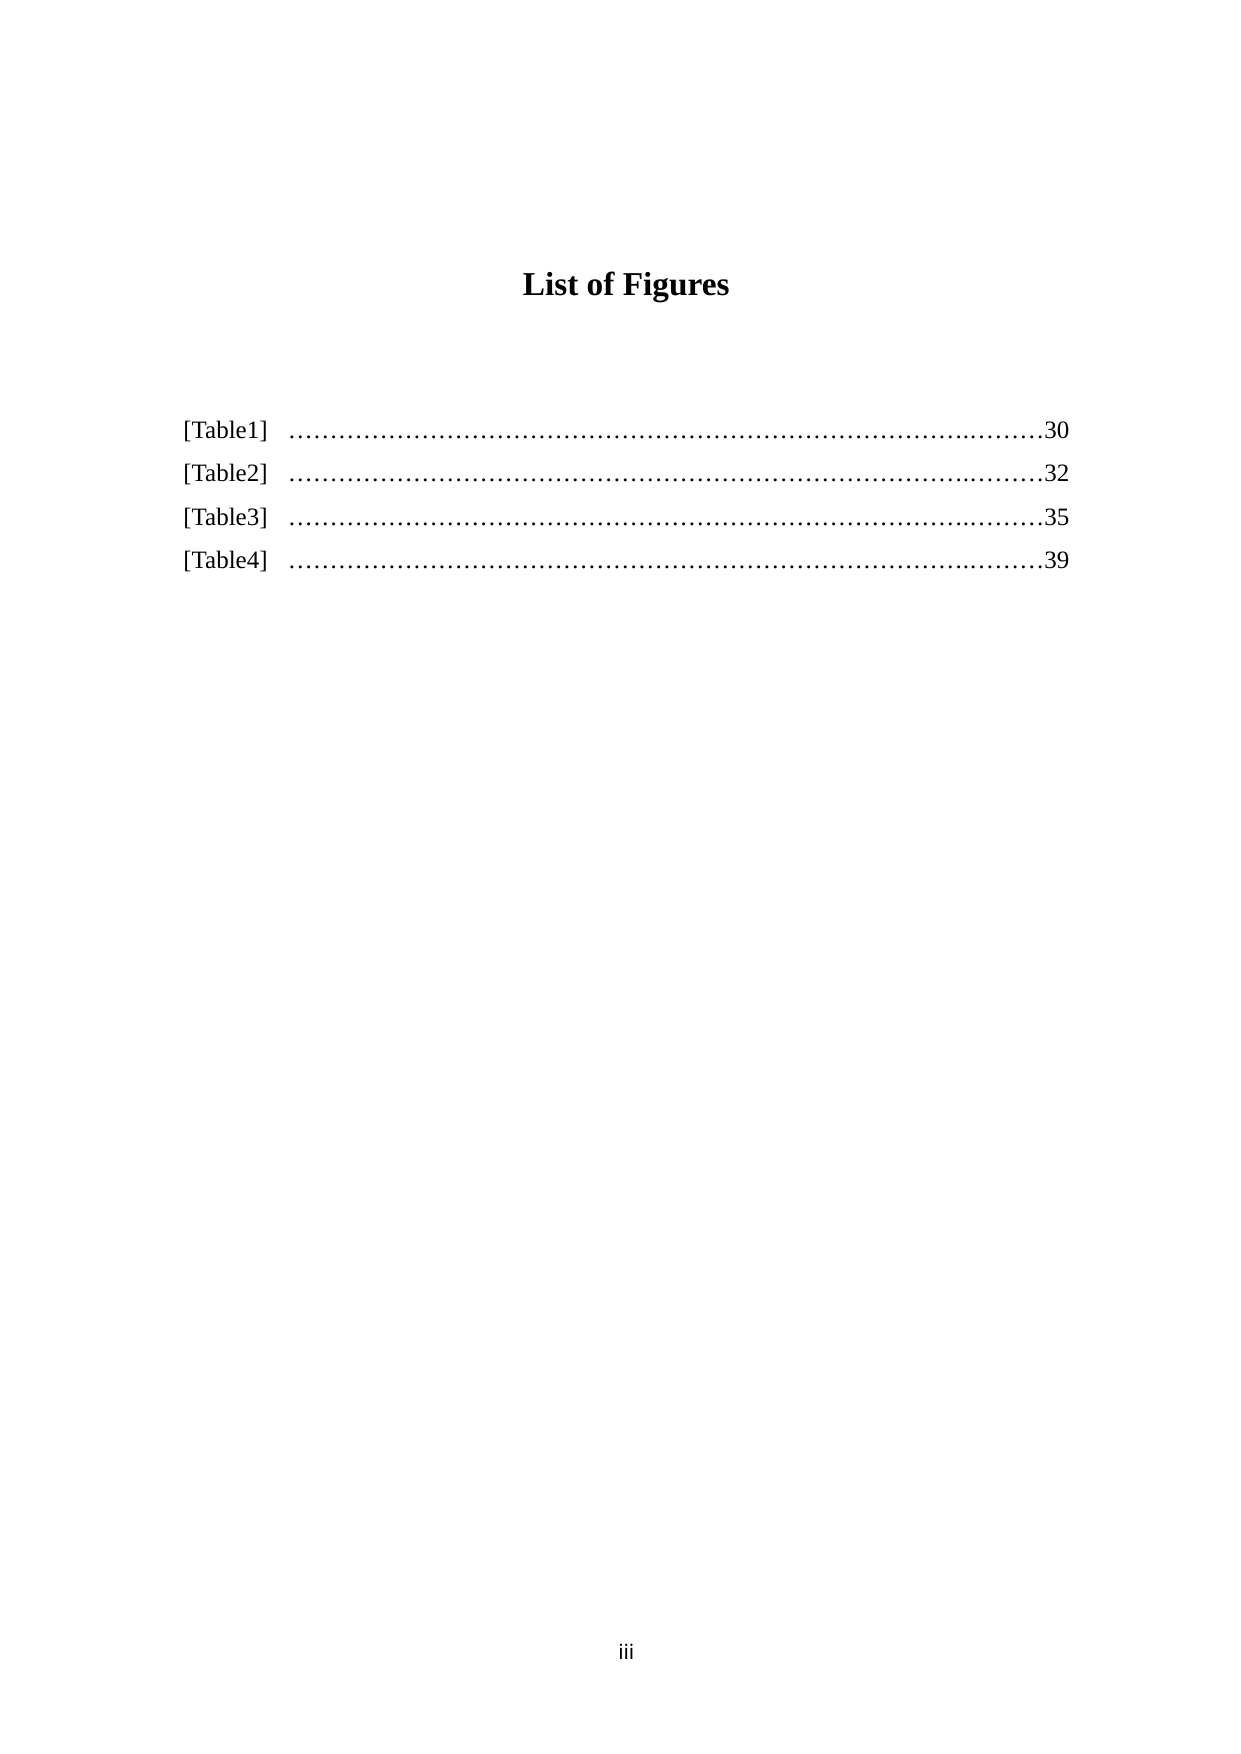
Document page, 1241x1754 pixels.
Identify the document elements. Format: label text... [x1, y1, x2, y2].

text List of Figures [183, 264, 1069, 302]
text [Table2] ……………………………………………………………………….………32 [183, 458, 1069, 487]
text [Table1] ……………………………………………………………………….………30 [183, 415, 1069, 444]
text [Table3] ……………………………………………………………………….………35 [183, 502, 1069, 530]
text [Table4] ……………………………………………………………………….………39 [183, 545, 1069, 573]
